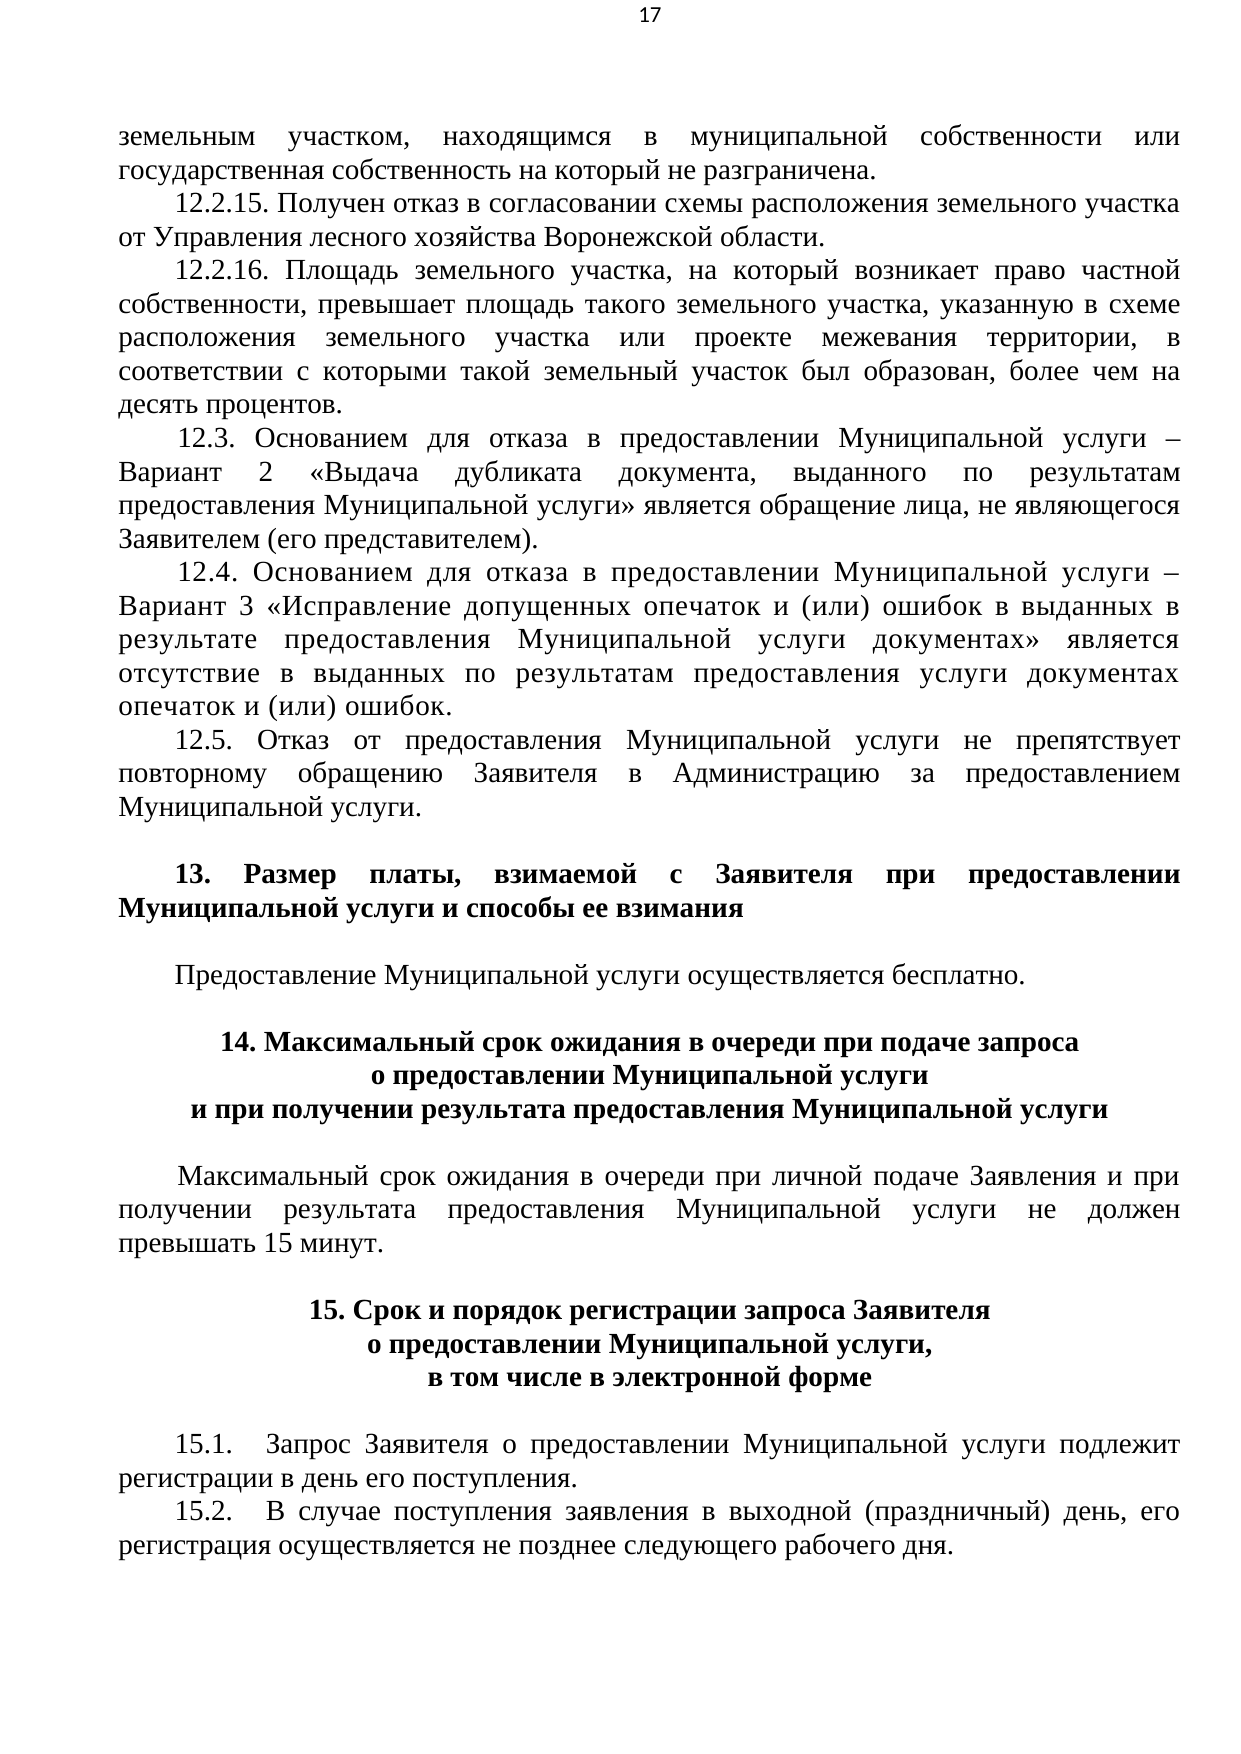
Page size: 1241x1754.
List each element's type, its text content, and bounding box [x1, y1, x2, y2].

text о предоставлении Муниципальной услуги [118, 1057, 1181, 1091]
text 15. Срок и порядок регистрации запроса Заявителя [118, 1292, 1181, 1326]
text 12.5. Отказ от предоставления Муниципальной услуги не препятствует повторному обращению Заявителя в Администрацию за предоставлением Муниципальной услуги. [118, 722, 1181, 823]
list 12.3. Основанием для отказа в предоставлении Муниципальной услуги – Вариант 2 «Выдача дубликата документа, выданного по результатам предоставления Муниципальной услуги» является обращение лица, не являющегося Заявителем (его представителем). [118, 420, 1181, 554]
text о предоставлении Муниципальной услуги, [118, 1326, 1181, 1359]
text в том числе в электронной форме [118, 1359, 1181, 1393]
text 12.2.15. Получен отказ в согласовании схемы расположения земельного участка от Управления лесного хозяйства Воронежской области. [118, 185, 1181, 252]
text Предоставление Муниципальной услуги осуществляется бесплатно. [118, 957, 1181, 990]
text 12.2.16. Площадь земельного участка, на который возникает право частной собственности, превышает площадь такого земельного участка, указанную в схеме расположения земельного участка или проекте межевания территории, в соответствии с которыми такой земельный участок был образован, более чем на десять процентов. [118, 252, 1181, 420]
text и при получении результата предоставления Муниципальной услуги [118, 1091, 1181, 1124]
text 15.2. В случае поступления заявления в выходной (праздничный) день, его регистрация осуществляется не позднее следующего рабочего дня. [118, 1493, 1181, 1561]
text 12.4. Основанием для отказа в предоставлении Муниципальной услуги – Вариант 3 «Исправление допущенных опечаток и (или) ошибок в выданных в результате предоставления Муниципальной услуги документах» является отсутствие в выданных по результатам предоставления услуги документах опечаток и (или) ошибок. [118, 554, 1181, 722]
text 13. Размер платы, взимаемой с Заявителя при предоставлении Муниципальной услуги и способы ее взимания [118, 856, 1181, 923]
text 14. Максимальный срок ожидания в очереди при подаче запроса [118, 1024, 1181, 1057]
text 15.1. Запрос Заявителя о предоставлении Муниципальной услуги подлежит регистрации в день его поступления. [118, 1426, 1181, 1493]
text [118, 118, 1181, 185]
text Максимальный срок ожидания в очереди при личной подаче Заявления и при получении результата предоставления Муниципальной услуги не должен превышать 15 минут. [118, 1158, 1181, 1259]
